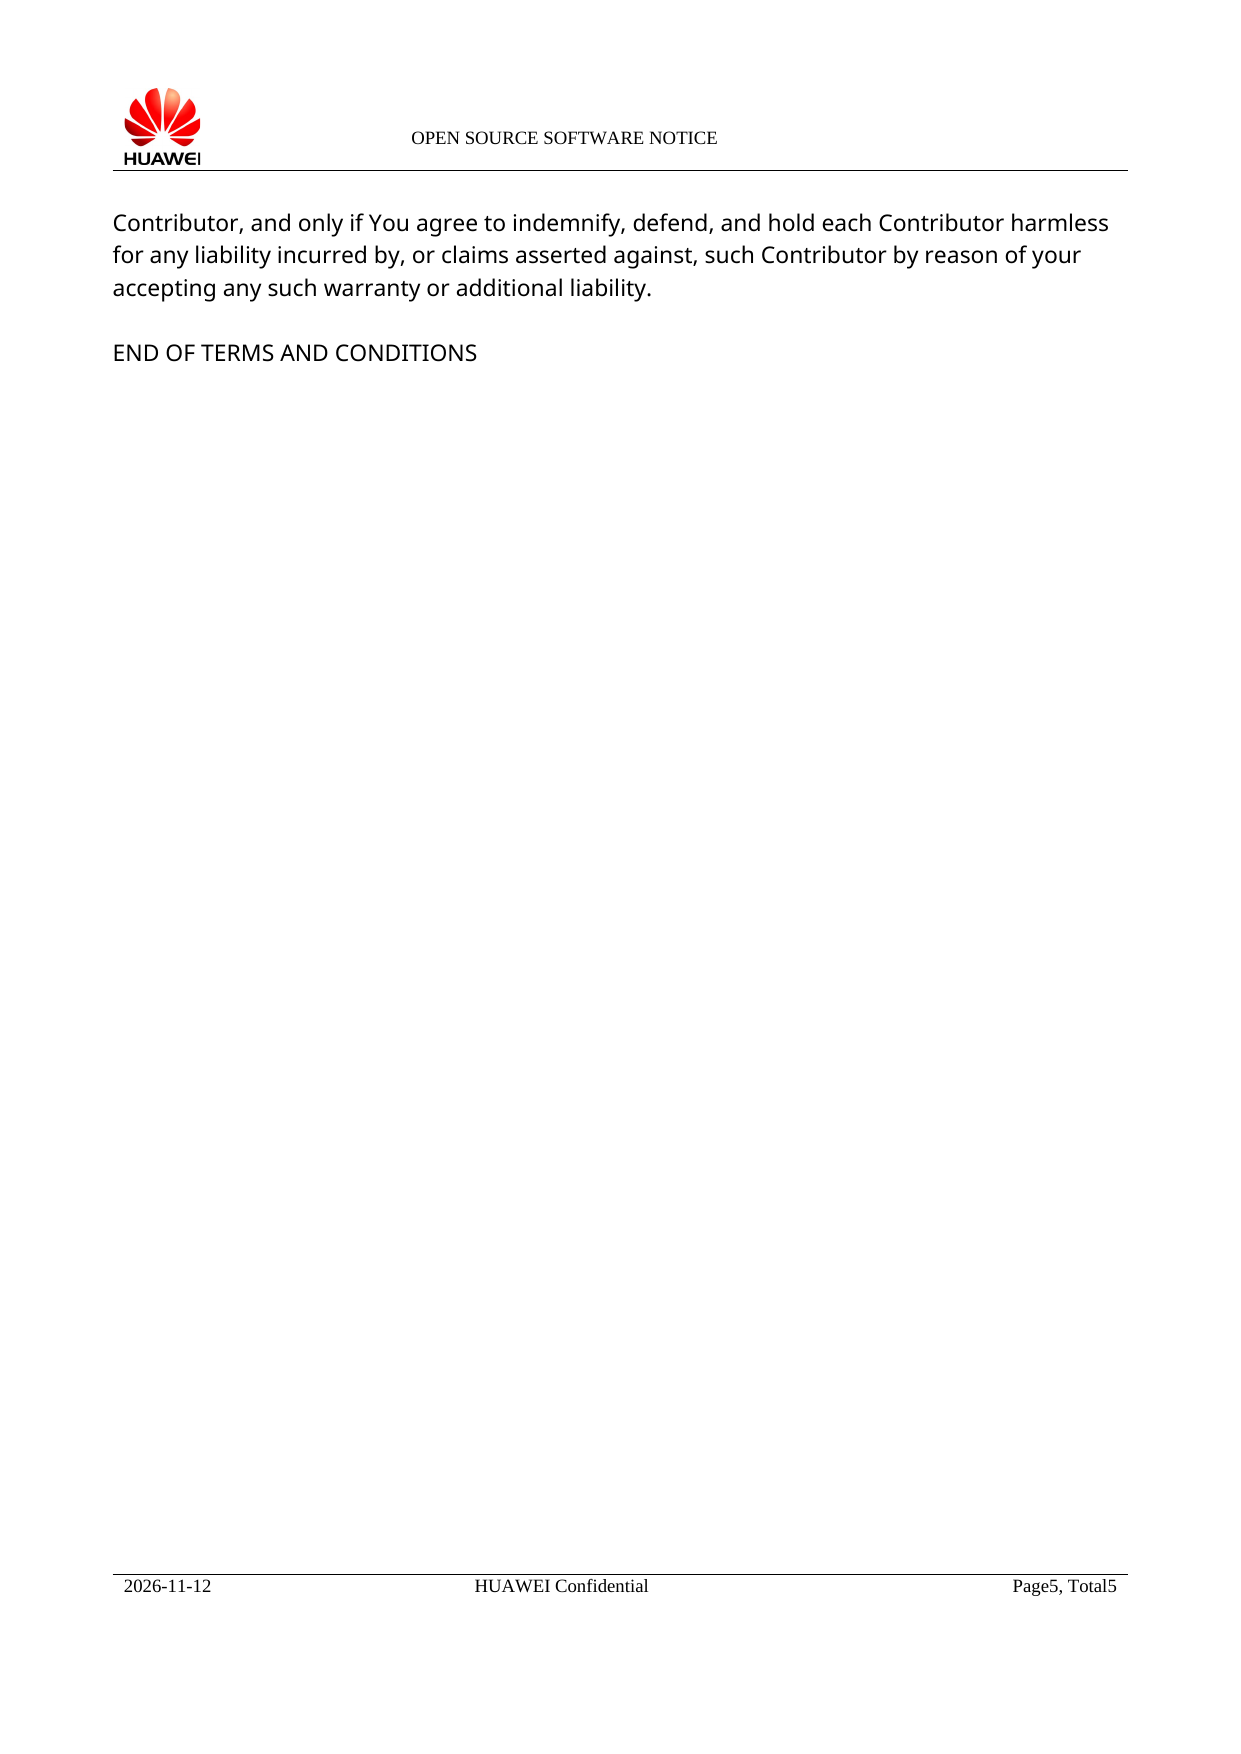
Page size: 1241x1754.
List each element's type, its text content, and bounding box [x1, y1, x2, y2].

picture [124, 88, 201, 165]
text END OF TERMS AND CONDITIONS [112, 336, 1128, 369]
